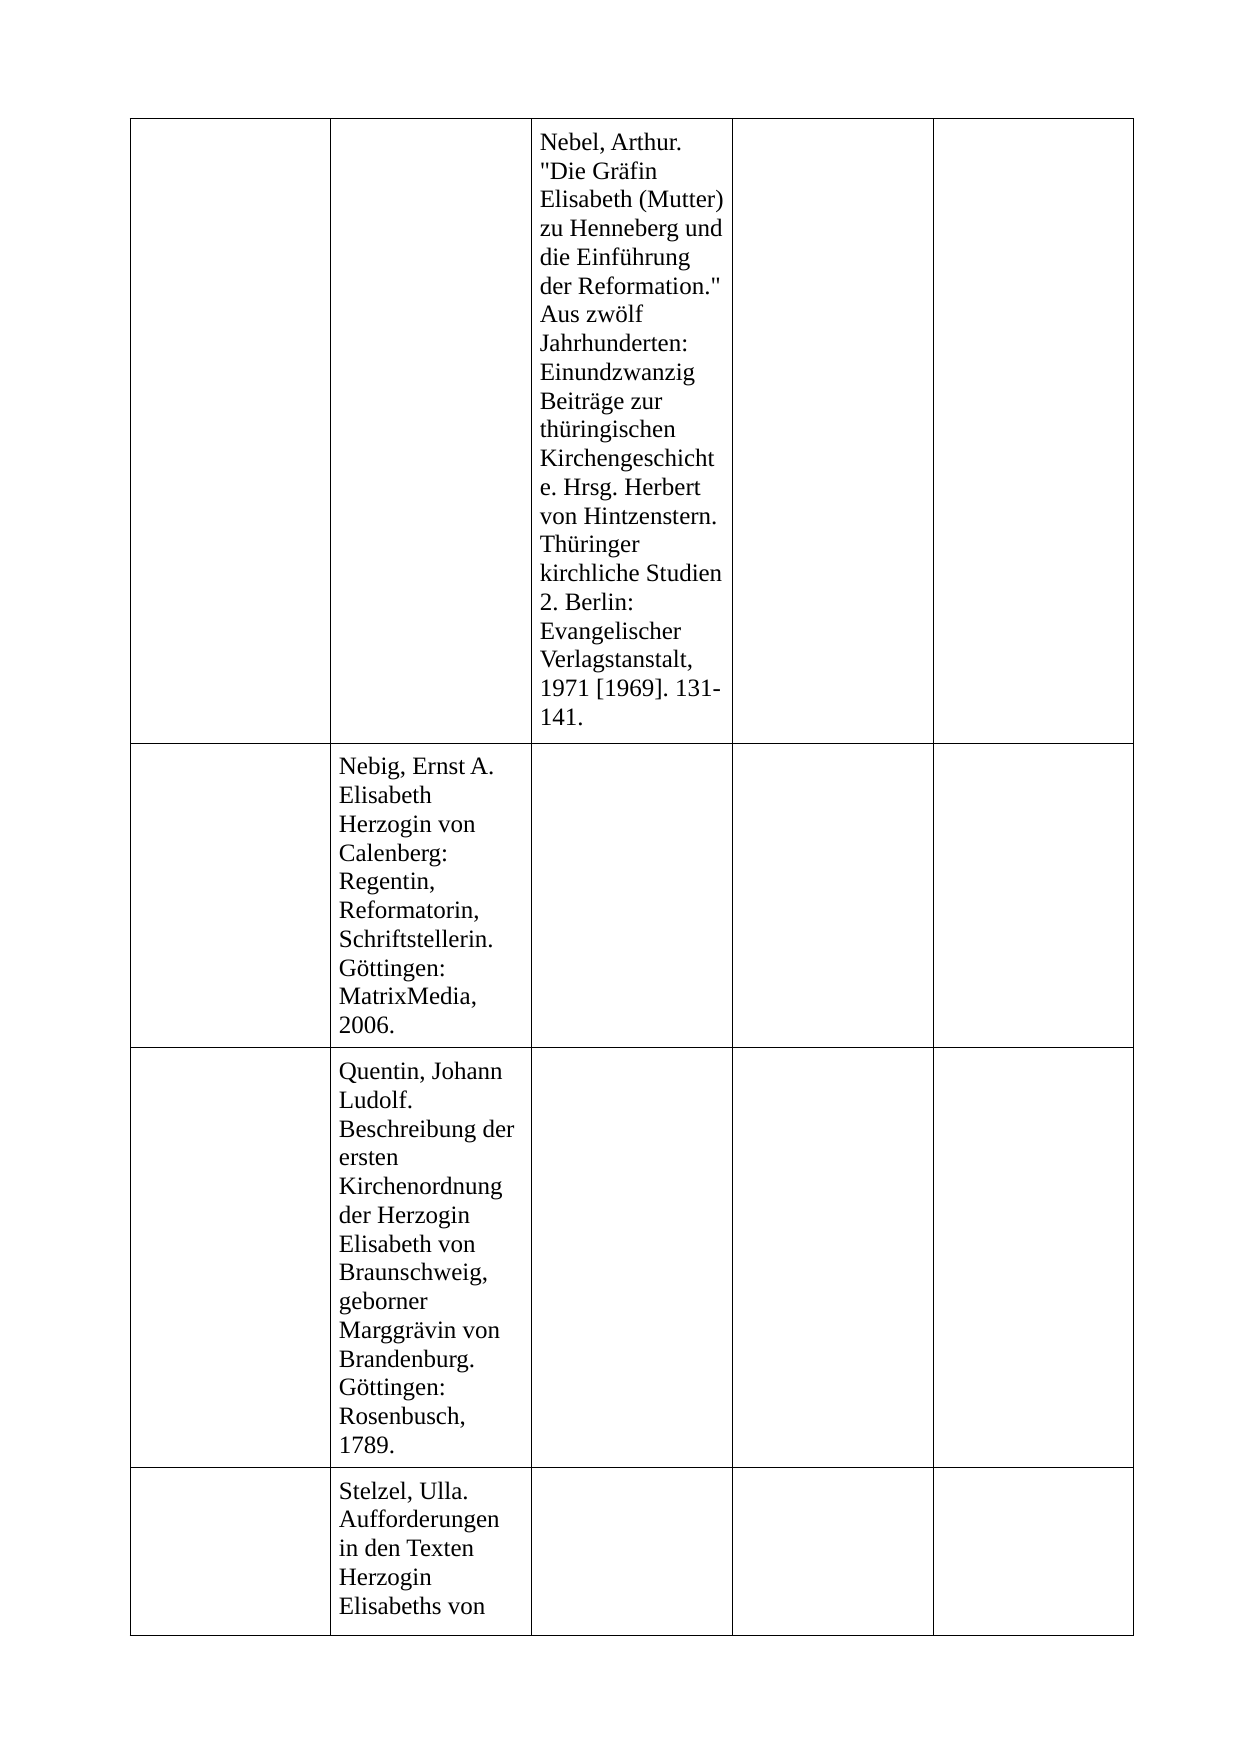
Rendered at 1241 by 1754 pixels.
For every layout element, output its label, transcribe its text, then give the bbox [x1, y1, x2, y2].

table_cell Nebel, Arthur. "Die Gräfin Elisabeth (Mutter) zu Henneberg und die Einführung der Reformation." Aus zwölf Jahrhunderten: Einundzwanzig Beiträge zur thüringischen Kirchengeschichte. Hrsg. Herbert von Hintzenstern. Thüringer kirchliche Studien 2. Berlin: Evangelischer Verlagstanstalt, 1971 [1969]. 131-141. [532, 119, 732, 743]
table_cell [532, 744, 732, 1047]
table_cell [131, 744, 330, 1047]
table_cell [934, 1468, 1133, 1635]
table_cell [532, 1468, 732, 1635]
table_cell [934, 119, 1133, 743]
table_cell Quentin, Johann Ludolf. Beschreibung der ersten Kirchenordnung der Herzogin Elisabeth von Braunschweig, geborner Marggrävin von Brandenburg. Göttingen: Rosenbusch, 1789. [331, 1048, 531, 1467]
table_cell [331, 1468, 531, 1635]
table_cell [131, 1468, 330, 1635]
table_cell [131, 1048, 330, 1467]
table_cell [131, 119, 330, 743]
table_cell Nebig, Ernst A. Elisabeth Herzogin von Calenberg: Regentin, Reformatorin, Schriftstellerin. Göttingen: MatrixMedia, 2006. [331, 744, 531, 1047]
table_cell [934, 744, 1133, 1047]
table_cell [733, 744, 933, 1047]
table_cell [733, 1468, 933, 1635]
table_cell [331, 119, 531, 743]
table_cell [733, 1048, 933, 1467]
table_cell [733, 119, 933, 743]
table_cell [532, 1048, 732, 1467]
table_cell [934, 1048, 1133, 1467]
